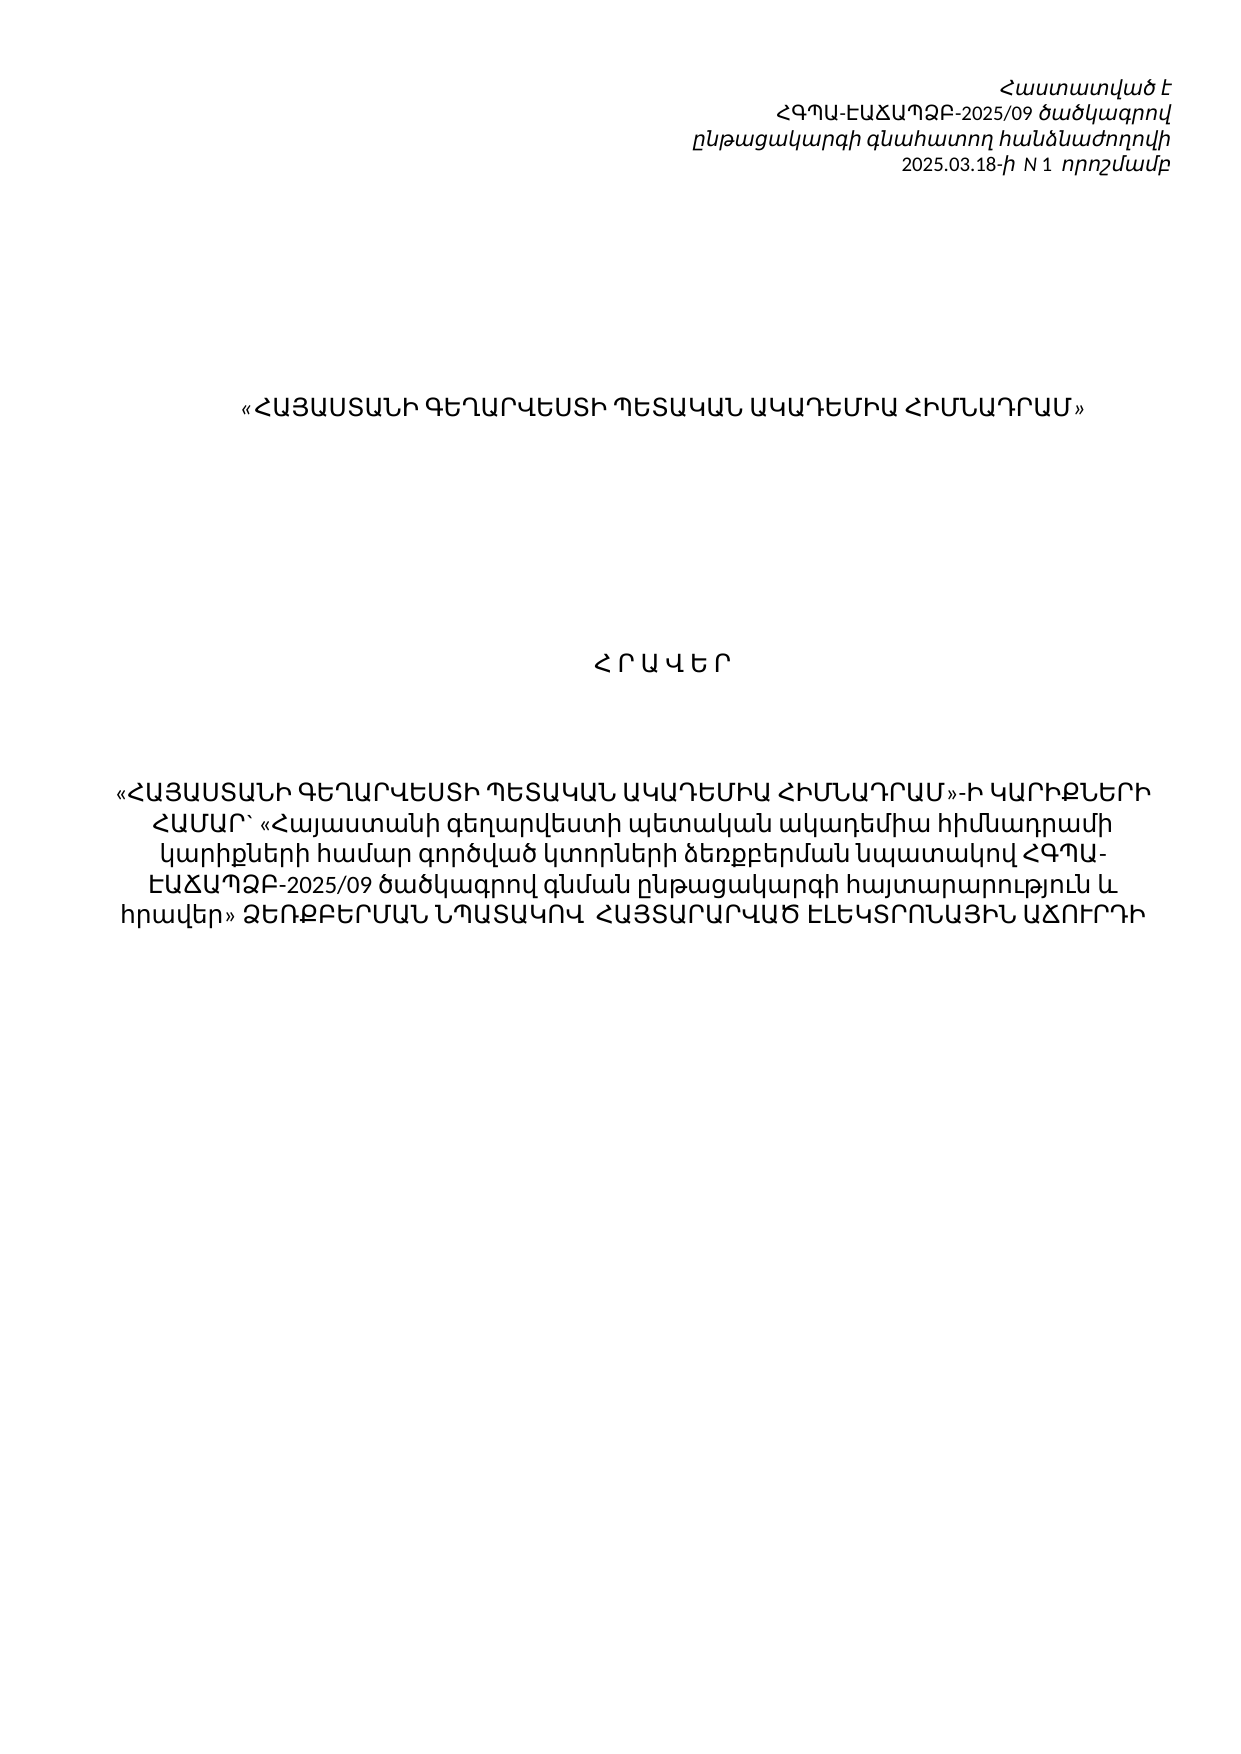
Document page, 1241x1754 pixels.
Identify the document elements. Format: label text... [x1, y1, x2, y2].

text «ՀԱՅԱՍՏԱՆԻ ԳԵՂԱՐՎԵՍՏԻ ՊԵՏԱԿԱՆ ԱԿԱԴԵՄԻԱ ՀԻՄՆԱԴՐԱՄ»-Ի ԿԱՐԻՔՆԵՐԻ ՀԱՄԱՐ` «Հայաստանի գեղարվեստի պետական ակադեմիա հիմնադրամի կարիքների համար գործված կտորների ձեռքբերման նպատակով ՀԳՊԱ-ԷԱՃԱՊՁԲ-2025/09 ծածկագրով գնման ընթացակարգի հայտարարություն և հրավեր» ՁԵՌՔԲԵՐՄԱՆ ՆՊԱՏԱԿՈՎ ՀԱՅՏԱՐԱՐՎԱԾ ԷԼԵԿՏՐՈՆԱՅԻՆ ԱՃՈՒՐԴԻ [94, 777, 1172, 930]
text Հ Ր Ա Վ Ե Ր [94, 648, 1172, 679]
text « ՀԱՅԱՍՏԱՆԻ ԳԵՂԱՐՎԵՍՏԻ ՊԵՏԱԿԱՆ ԱԿԱԴԵՄԻԱ ՀԻՄՆԱԴՐԱՄ» [94, 392, 1172, 422]
text ընթացակարգի գնահատող հանձնաժողովի [94, 126, 1171, 151]
text ՀԳՊԱ-ԷԱՃԱՊՁԲ-2025/09 ծածկագրով [94, 100, 1171, 126]
text Հաստատված է [94, 75, 1171, 100]
text 2025.03.18 -ի N 1 որոշմամբ [94, 151, 1171, 177]
